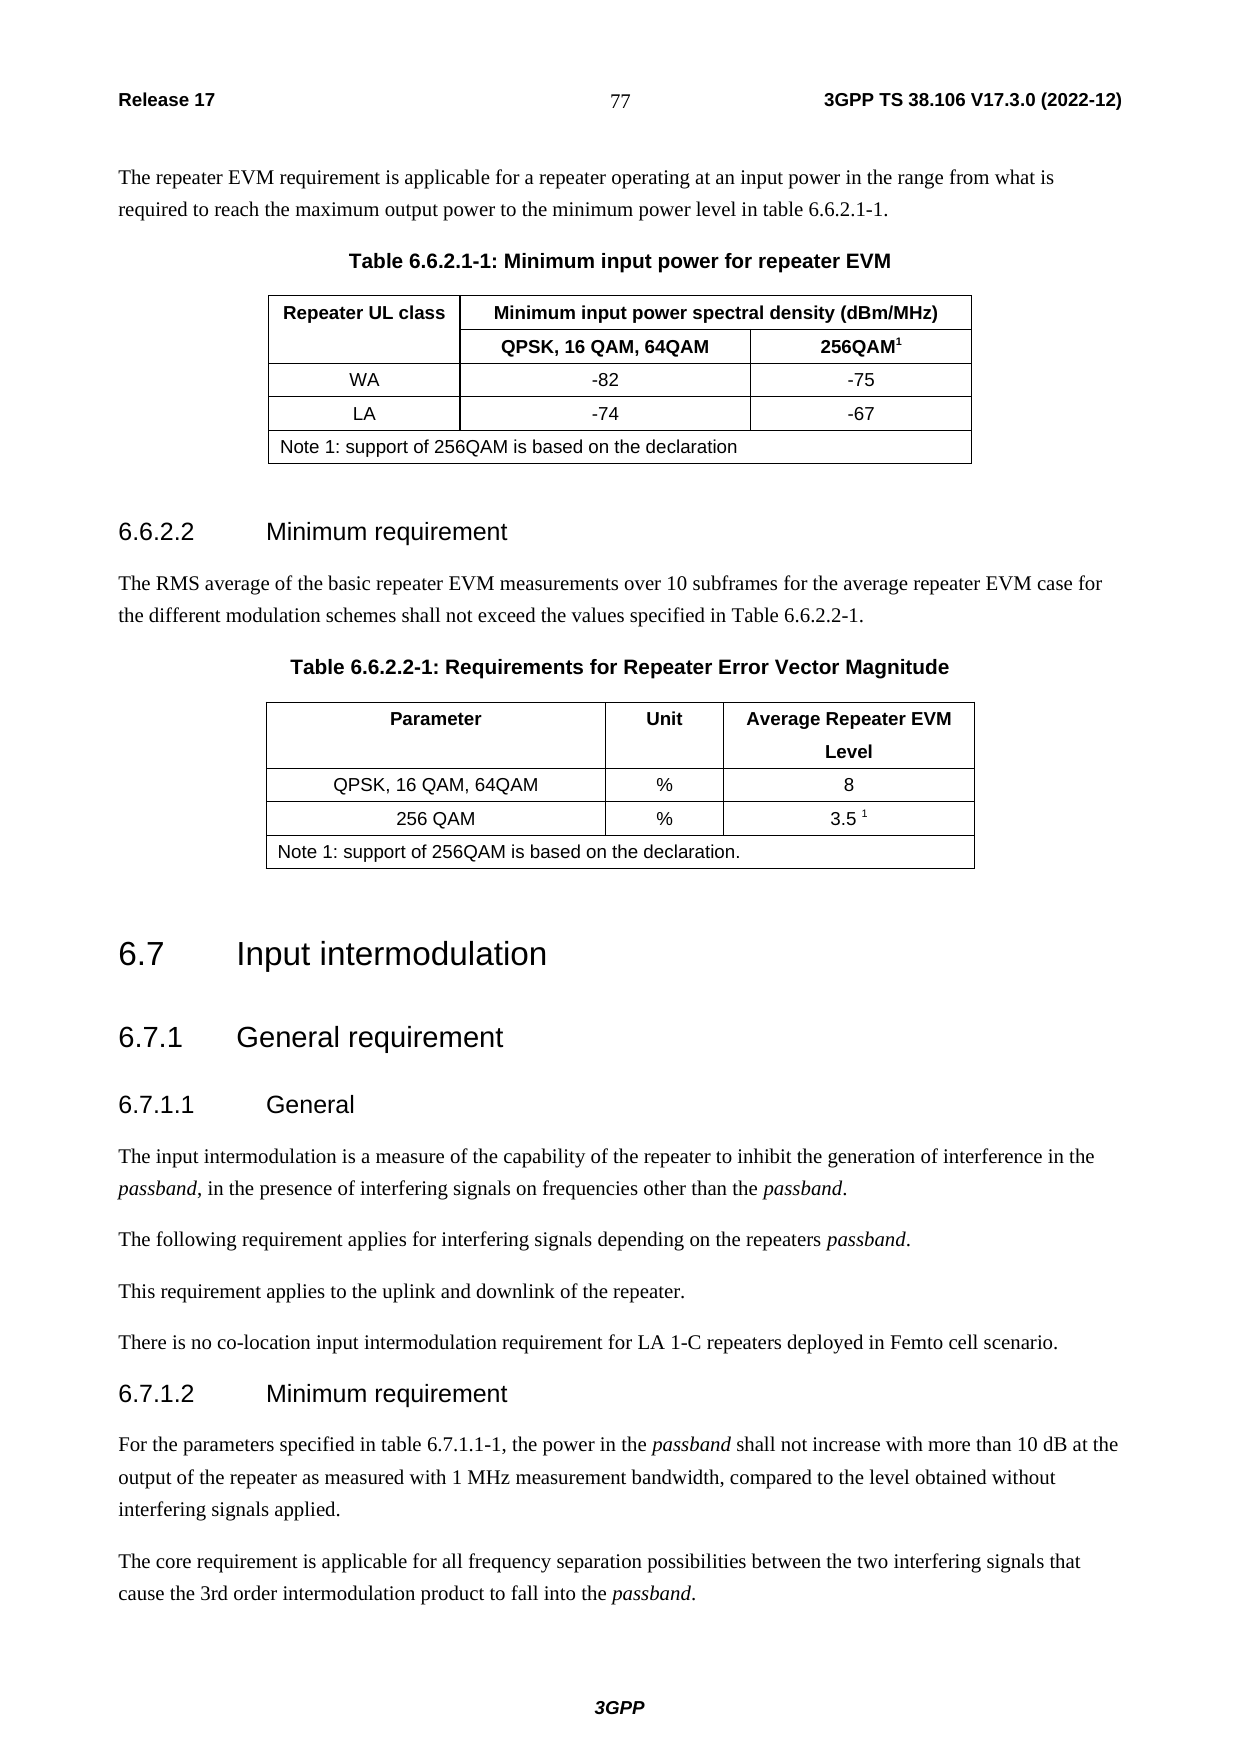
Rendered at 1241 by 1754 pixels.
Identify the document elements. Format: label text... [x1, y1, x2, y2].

text For the parameters specified in table 6.7.1.1-1, the power in the passband shall not increase with more than 10 dB at the output of the repeater as measured with 1 MHz measurement bandwidth, compared to the level obtained without interfering signals applied. [118, 1428, 1122, 1526]
text The input intermodulation is a measure of the capability of the repeater to inhibit the generation of interference in the passband, in the presence of interfering signals on frequencies other than the passband. [118, 1139, 1122, 1204]
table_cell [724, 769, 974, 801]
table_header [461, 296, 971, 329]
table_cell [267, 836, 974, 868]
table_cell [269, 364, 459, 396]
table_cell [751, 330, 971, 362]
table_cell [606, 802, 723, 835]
text The repeater EVM requirement is applicable for a repeater operating at an input power in the range from what is required to reach the maximum output power to the minimum power level in table 6.6.2.1-1. [118, 160, 1122, 225]
text Table 6.6.2.2-1: Requirements for Repeater Error Vector Magnitude [118, 650, 1122, 683]
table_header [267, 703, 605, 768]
text There is no co-location input intermodulation requirement for LA 1-C repeaters deployed in Femto cell scenario. [118, 1326, 1122, 1358]
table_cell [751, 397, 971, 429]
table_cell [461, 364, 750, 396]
text The core requirement is applicable for all frequency separation possibilities between the two interfering signals that cause the 3rd order intermodulation product to fall into the passband. [118, 1544, 1122, 1609]
text The following requirement applies for interfering signals depending on the repeaters passband. [118, 1223, 1122, 1256]
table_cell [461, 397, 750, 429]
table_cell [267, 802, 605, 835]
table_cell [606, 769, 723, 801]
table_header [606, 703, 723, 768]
subtitle 6.7.1.2 Minimum requirement [118, 1377, 1122, 1409]
text The RMS average of the basic repeater EVM measurements over 10 subframes for the average repeater EVM case for the different modulation schemes shall not exceed the values specified in Table 6.6.2.2-1. [118, 567, 1122, 632]
subtitle 6.6.2.2 Minimum requirement [118, 515, 1122, 548]
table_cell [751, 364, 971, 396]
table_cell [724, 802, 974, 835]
subtitle 6.7 Input intermodulation [118, 921, 1122, 986]
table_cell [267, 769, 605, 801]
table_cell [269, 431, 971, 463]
text This requirement applies to the uplink and downlink of the repeater. [118, 1274, 1122, 1307]
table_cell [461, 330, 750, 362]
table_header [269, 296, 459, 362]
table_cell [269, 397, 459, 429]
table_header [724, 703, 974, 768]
text Table 6.6.2.1-1: Minimum input power for repeater EVM [118, 244, 1122, 277]
subtitle 6.7.1 General requirement [118, 1004, 1122, 1069]
subtitle 6.7.1.1 General [118, 1088, 1122, 1121]
